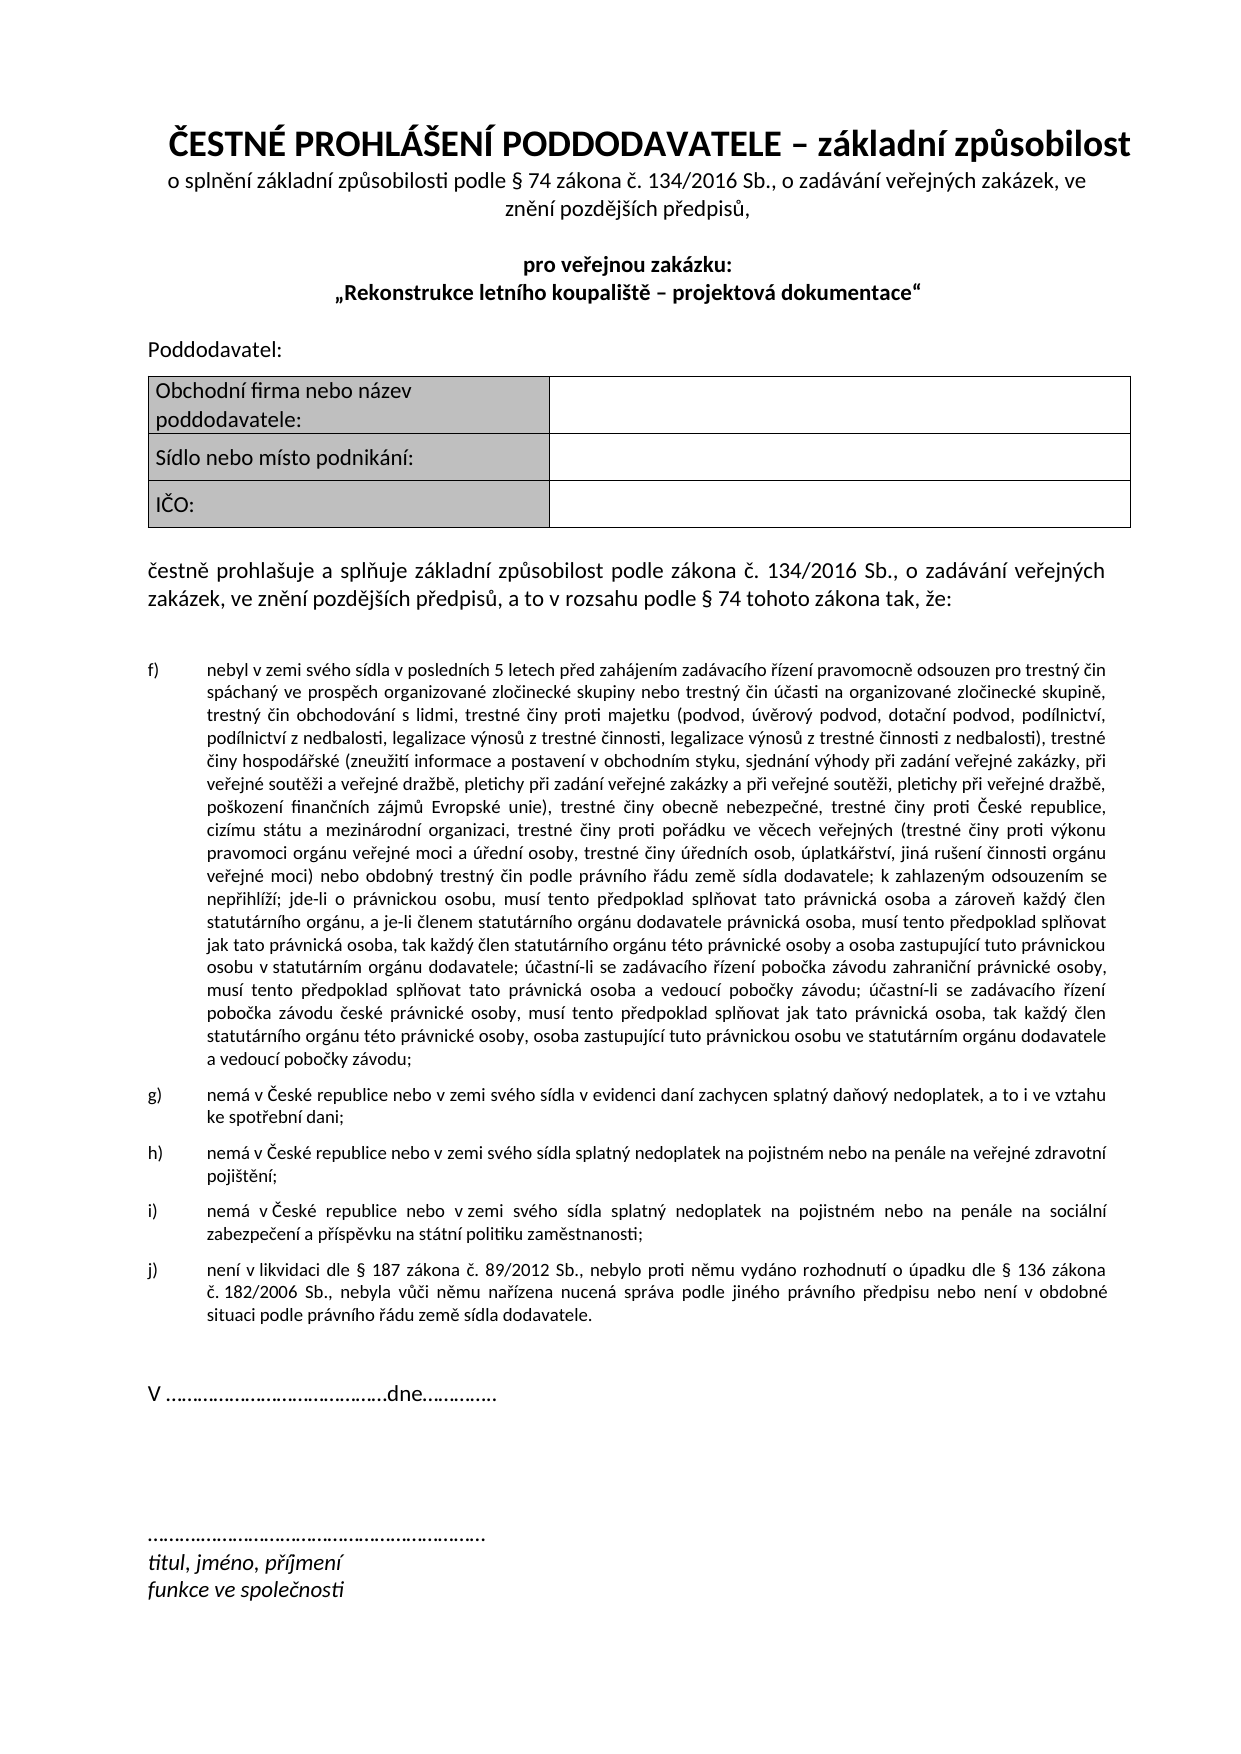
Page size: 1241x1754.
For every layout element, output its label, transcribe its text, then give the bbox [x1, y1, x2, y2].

text pro veřejnou zakázku: [148, 250, 1107, 278]
list nemá v České republice nebo v zemi svého sídla splatný nedoplatek na pojistném nebo na penále na sociální zabezpečení a příspěvku na státní politiku zaměstnanosti; [148, 1199, 1108, 1245]
text „Rekonstrukce letního koupaliště – projektová dokumentace“ [103, 278, 1153, 306]
text o splnění základní způsobilosti podle § 74 zákona č. 134/2016 Sb., o zadávání veřejných zakázek, ve znění pozdějších předpisů, [148, 166, 1107, 222]
table_cell IČO: [149, 481, 549, 527]
text funkce ve společnosti [148, 1576, 1108, 1604]
text čestně prohlašuje a splňuje základní způsobilost podle zákona č. 134/2016 Sb., o zadávání veřejných zakázek, ve znění pozdějších předpisů, a to v rozsahu podle § 74 tohoto zákona tak, že: [148, 556, 1107, 612]
list není v likvidaci dle § 187 zákona č. 89/2012 Sb., nebylo proti němu vydáno rozhodnutí o úpadku dle § 136 zákona č. 182/2006 Sb., nebyla vůči němu nařízena nucená správa podle jiného právního předpisu nebo není v obdobné situaci podle právního řádu země sídla dodavatele. [148, 1258, 1108, 1326]
list nebyl v zemi svého sídla v posledních 5 letech před zahájením zadávacího řízení pravomocně odsouzen pro trestný čin spáchaný ve prospěch organizované zločinecké skupiny nebo trestný čin účasti na organizované zločinecké skupině, trestný čin obchodování s lidmi, trestné činy proti majetku (podvod, úvěrový podvod, dotační podvod, podílnictví, podílnictví z nedbalosti, legalizace výnosů z trestné činnosti, legalizace výnosů z trestné činnosti z nedbalosti), trestné činy hospodářské (zneužití informace a postavení v obchodním styku, sjednání výhody při zadání veřejné zakázky, při veřejné soutěži a veřejné dražbě, pletichy při zadání veřejné zakázky a při veřejné soutěži, pletichy při veřejné dražbě, poškození finančních zájmů Evropské unie), trestné činy obecně nebezpečné, trestné činy proti České republice, cizímu státu a mezinárodní organizaci, trestné činy proti pořádku ve věcech veřejných (trestné činy proti výkonu pravomoci orgánu veřejné moci a úřední osoby, trestné činy úředních osob, úplatkářství, jiná rušení činnosti orgánu veřejné moci) nebo obdobný trestný čin podle právního řádu země sídla dodavatele; k zahlazeným odsouzením se nepřihlíží; jde-li o právnickou osobu, musí tento předpoklad splňovat tato právnická osoba a zároveň každý člen statutárního orgánu, a je-li členem statutárního orgánu dodavatele právnická osoba, musí tento předpoklad splňovat jak tato právnická osoba, tak každý člen statutárního orgánu této právnické osoby a osoba zastupující tuto právnickou osobu v statutárním orgánu dodavatele; účastní-li se zadávacího řízení pobočka závodu zahraniční právnické osoby, musí tento předpoklad splňovat tato právnická osoba a vedoucí pobočky závodu; účastní-li se zadávacího řízení pobočka závodu české právnické osoby, musí tento předpoklad splňovat jak tato právnická osoba, tak každý člen statutárního orgánu této právnické osoby, osoba zastupující tuto právnickou osobu ve statutárním orgánu dodavatele a vedoucí pobočky závodu; [148, 658, 1108, 1070]
list nemá v České republice nebo v zemi svého sídla splatný nedoplatek na pojistném nebo na penále na veřejné zdravotní pojištění; [148, 1141, 1108, 1187]
table_cell [550, 481, 1130, 527]
text ČESTNÉ PROHLÁŠENÍ PODDODAVATELE – základní způsobilost [148, 120, 1153, 166]
text ……….……………………………………………… [148, 1519, 1108, 1548]
table_cell Sídlo nebo místo podnikání: [149, 434, 549, 480]
text V ……………………………………dne………….. [148, 1379, 1108, 1407]
list nemá v České republice nebo v zemi svého sídla v evidenci daní zachycen splatný daňový nedoplatek, a to i ve vztahu ke spotřební dani; [148, 1083, 1108, 1128]
text titul, jméno, příjmení [148, 1548, 1108, 1576]
table_header Obchodní firma nebo název poddodavatele: [149, 377, 549, 433]
table_header [550, 377, 1130, 433]
text Poddodavatel: [148, 335, 1107, 363]
table_cell [550, 434, 1130, 480]
